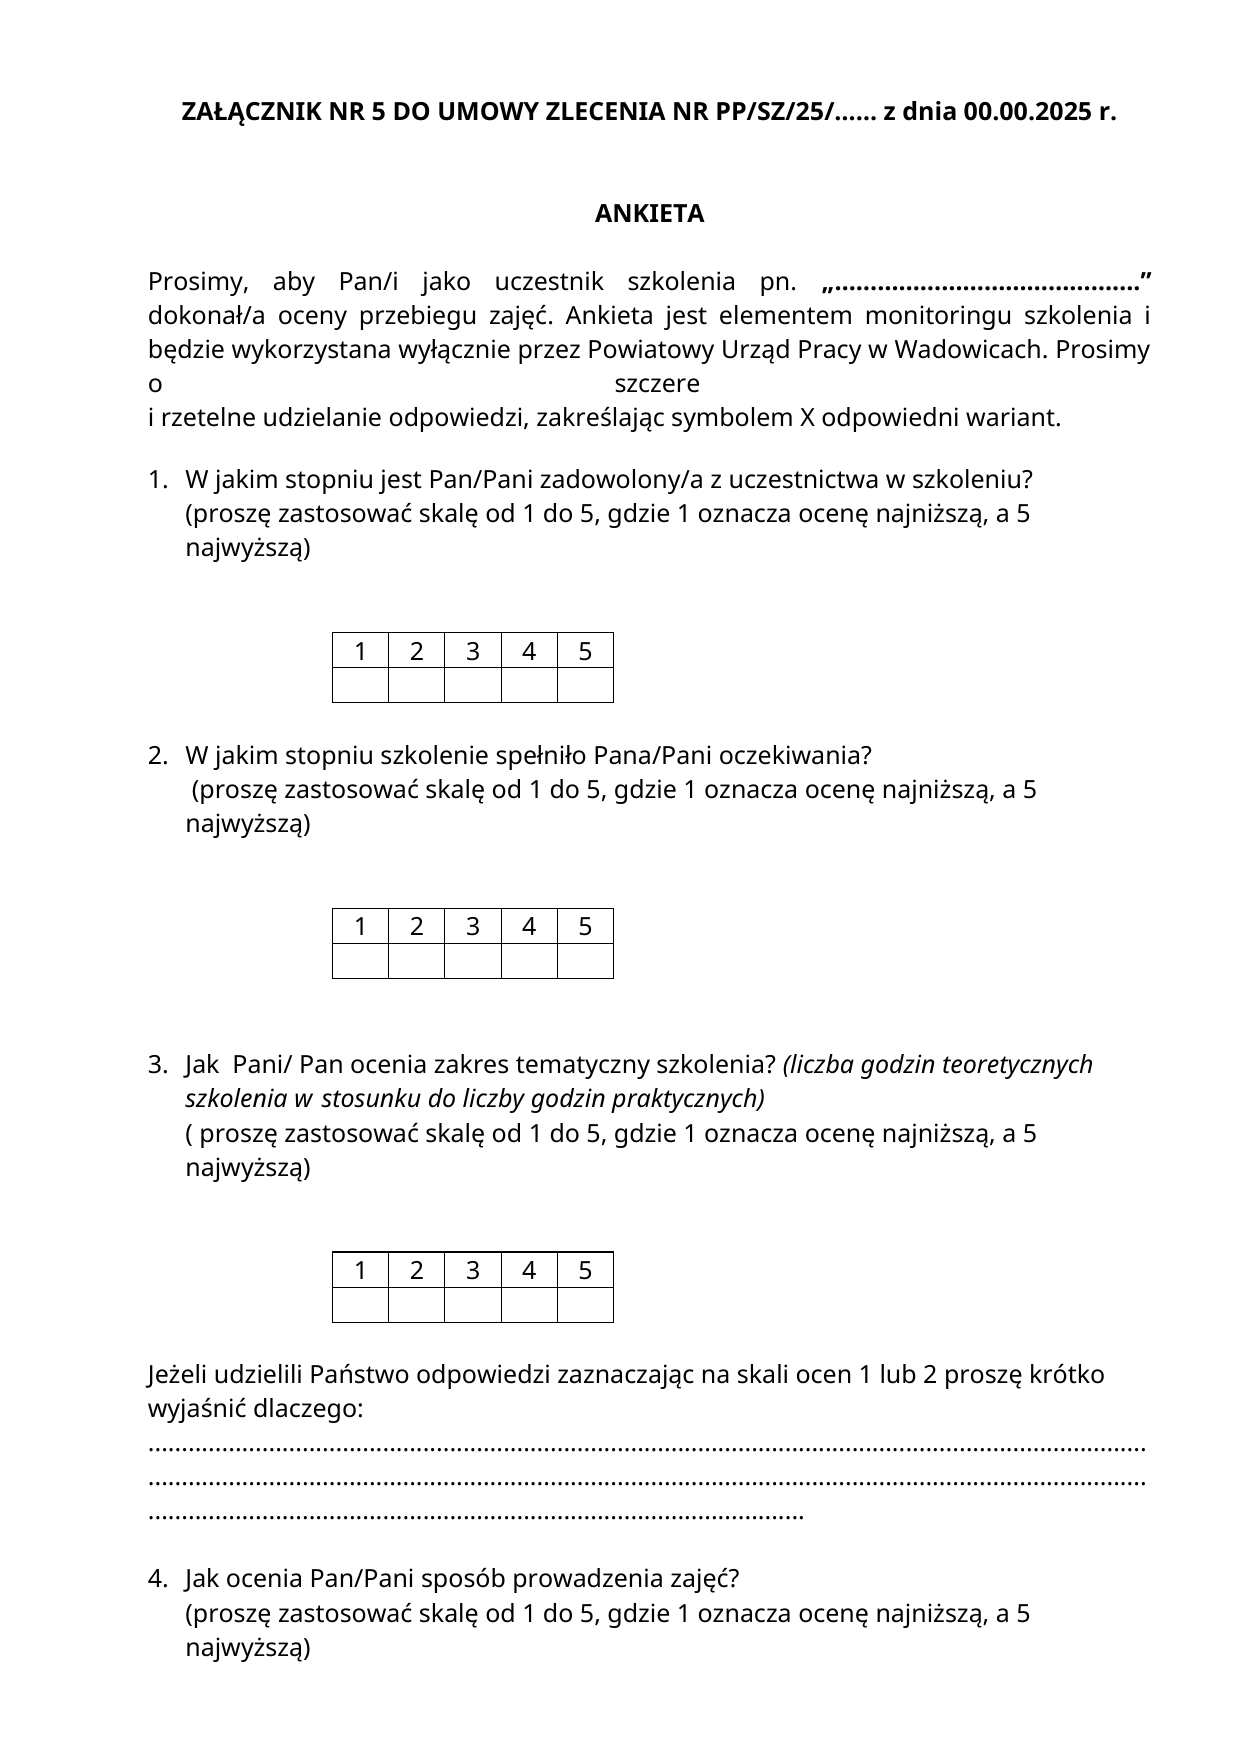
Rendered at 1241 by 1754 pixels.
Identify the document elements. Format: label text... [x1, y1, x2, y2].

table_header 5 [558, 633, 613, 667]
table_cell [502, 668, 557, 702]
list W jakim stopniu szkolenie spełniło Pana/Pani oczekiwania? [148, 737, 1152, 771]
table_header 3 [445, 1253, 501, 1287]
table_cell [558, 668, 613, 702]
table_cell [333, 668, 388, 702]
table_header 2 [389, 909, 444, 943]
table_cell [445, 944, 501, 978]
text ............................................................................................................................................................................................................................................................................................................................................................................................................ [148, 1425, 1152, 1527]
text Prosimy, aby Pan/i jako uczestnik szkolenia pn. „…………………………………….” dokonał/a oceny przebiegu zajęć. Ankieta jest elementem monitoringu szkolenia i będzie wykorzystana wyłącznie przez Powiatowy Urząd Pracy w Wadowicach. Prosimy o szczere i rzetelne udzielanie odpowiedzi, zakreślając symbolem X odpowiedni wariant. [148, 263, 1152, 434]
table_header 4 [502, 909, 557, 943]
table_header 3 [445, 633, 501, 667]
table_cell [389, 944, 444, 978]
table_header 2 [389, 633, 444, 667]
text (proszę zastosować skalę od 1 do 5, gdzie 1 oznacza ocenę najniższą, a 5 najwyższą) [185, 1595, 1152, 1663]
table_cell [333, 1288, 388, 1322]
text ( proszę zastosować skalę od 1 do 5, gdzie 1 oznacza ocenę najniższą, a 5 najwyższą) [185, 1115, 1152, 1183]
text ANKIETA [148, 195, 1152, 229]
table_cell [389, 668, 444, 702]
list Jak ocenia Pan/Pani sposób prowadzenia zajęć? [148, 1561, 1152, 1595]
table_cell [502, 944, 557, 978]
table_cell [445, 668, 501, 702]
table_header 1 [333, 909, 388, 943]
table_cell [333, 944, 388, 978]
table_cell [558, 1288, 613, 1322]
text (proszę zastosować skalę od 1 do 5, gdzie 1 oznacza ocenę najniższą, a 5 najwyższą) [185, 496, 1152, 564]
list W jakim stopniu jest Pan/Pani zadowolony/a z uczestnictwa w szkoleniu? [148, 462, 1152, 496]
text (proszę zastosować skalę od 1 do 5, gdzie 1 oznacza ocenę najniższą, a 5 najwyższą) [185, 771, 1152, 839]
table_header 5 [558, 1253, 613, 1287]
table_cell [389, 1288, 444, 1322]
table_header 1 [333, 1253, 388, 1287]
table_header 4 [502, 633, 557, 667]
table_header 5 [558, 909, 613, 943]
text Jeżeli udzielili Państwo odpowiedzi zaznaczając na skali ocen 1 lub 2 proszę krótko wyjaśnić dlaczego: [148, 1357, 1152, 1425]
list Jak Pani/ Pan ocenia zakres tematyczny szkolenia? (liczba godzin teoretycznych szkolenia w stosunku do liczby godzin praktycznych) [148, 1047, 1152, 1115]
table_header 4 [502, 1253, 557, 1287]
table_cell [502, 1288, 557, 1322]
table_header 3 [445, 909, 501, 943]
text ZAŁĄCZNIK NR 5 DO UMOWY ZLECENIA NR PP/SZ/25/…… z dnia 00.00.2025 r. [148, 93, 1152, 127]
table_header 1 [333, 633, 388, 667]
table_cell [445, 1288, 501, 1322]
table_header 2 [389, 1253, 444, 1287]
table_cell [558, 944, 613, 978]
